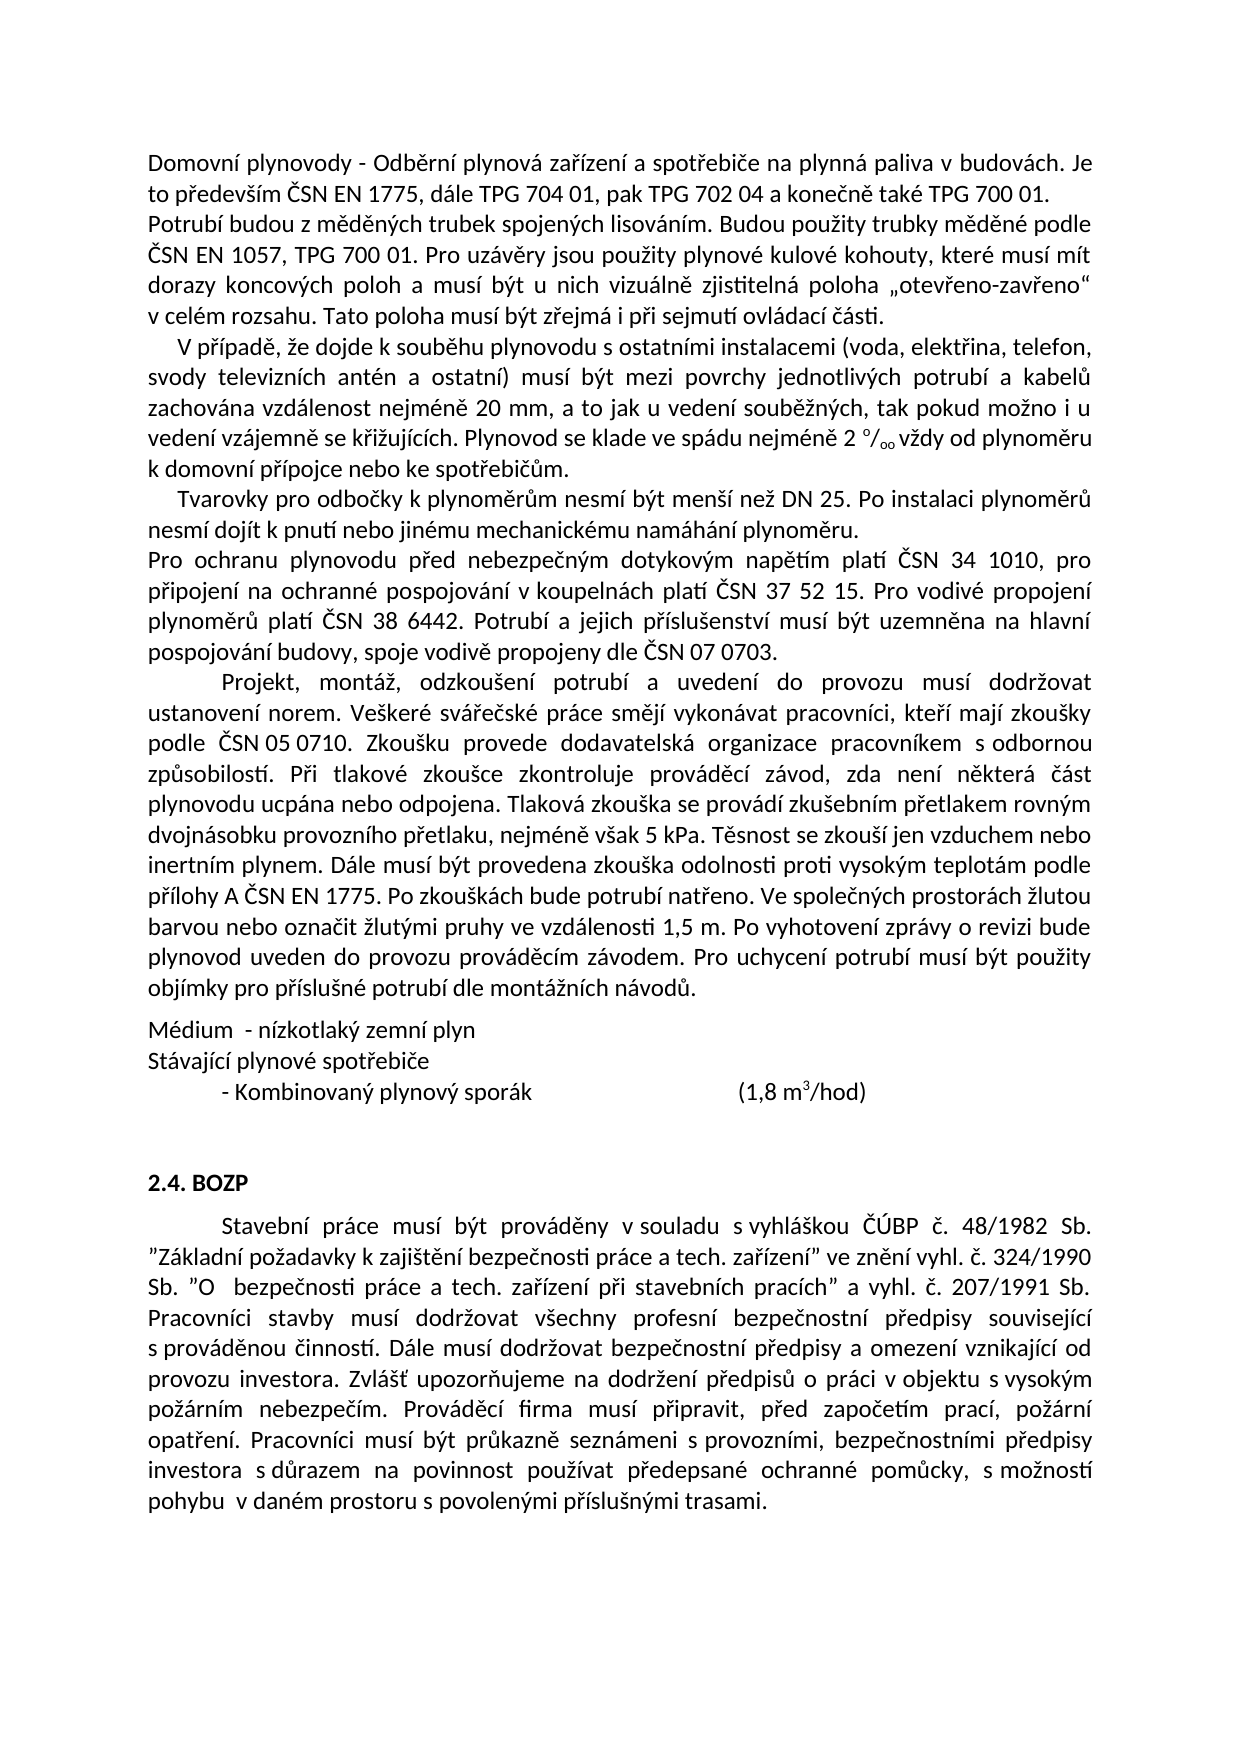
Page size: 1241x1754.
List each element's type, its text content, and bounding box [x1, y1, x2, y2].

text Potrubí budou z měděných trubek spojených lisováním. Budou použity trubky měděné podle ČSN EN 1057, TPG 700 01. Pro uzávěry jsou použity plynové kulové kohouty, které musí mít dorazy koncových poloh a musí být u nich vizuálně zjistitelná poloha „otevřeno-zavřeno“ v celém rozsahu. Tato poloha musí být zřejmá i při sejmutí ovládací části. [148, 209, 1093, 331]
text 2.4. BOZP [148, 1167, 1093, 1198]
text - Kombinovaný plynový sporák (1,8 m3/hod) [148, 1076, 1093, 1106]
text Tvarovky pro odbočky k plynoměrům nesmí být menší než DN 25. Po instalaci plynoměrů nesmí dojít k pnutí nebo jinému mechanickému namáhání plynoměru. [148, 483, 1093, 544]
text Pro ochranu plynovodu před nebezpečným dotykovým napětím platí ČSN 34 1010, pro připojení na ochranné pospojování v koupelnách platí ČSN 37 52 15. Pro vodivé propojení plynoměrů platí ČSN 38 6442. Potrubí a jejich příslušenství musí být uzemněna na hlavní pospojování budovy, spoje vodivě propojeny dle ČSN 07 0703. [148, 544, 1093, 666]
text V případě, že dojde k souběhu plynovodu s ostatními instalacemi (voda, elektřina, telefon, svody televizních antén a ostatní) musí být mezi povrchy jednotlivých potrubí a kabelů zachována vzdálenost nejméně 20 mm, a to jak u vedení souběžných, tak pokud možno i u vedení vzájemně se křižujících. Plynovod se klade ve spádu nejméně 2 o/oo vždy od plynoměru k domovní přípojce nebo ke spotřebičům. [148, 331, 1093, 483]
text Projekt, montáž, odzkoušení potrubí a uvedení do provozu musí dodržovat ustanovení norem. Veškeré svářečské práce smějí vykonávat pracovníci, kteří mají zkoušky podle ČSN 05 0710. Zkoušku provede dodavatelská organizace pracovníkem s odbornou způsobilostí. Při tlakové zkoušce zkontroluje prováděcí závod, zda není některá část plynovodu ucpána nebo odpojena. Tlaková zkouška se provádí zkušebním přetlakem rovným dvojnásobku provozního přetlaku, nejméně však 5 kPa. Těsnost se zkouší jen vzduchem nebo inertním plynem. Dále musí být provedena zkouška odolnosti proti vysokým teplotám podle přílohy A ČSN EN 1775. Po zkouškách bude potrubí natřeno. Ve společných prostorách žlutou barvou nebo označit žlutými pruhy ve vzdálenosti 1,5 m. Po vyhotovení zprávy o revizi bude plynovod uveden do provozu prováděcím závodem. Pro uchycení potrubí musí být použity objímky pro příslušné potrubí dle montážních návodů. [148, 666, 1093, 1002]
text Stavební práce musí být prováděny v souladu s vyhláškou ČÚBP č. 48/1982 Sb. ”Základní požadavky k zajištění bezpečnosti práce a tech. zařízení” ve znění vyhl. č. 324/1990 Sb. ”O bezpečnosti práce a tech. zařízení při stavebních pracích” a vyhl. č. 207/1991 Sb. Pracovníci stavby musí dodržovat všechny profesní bezpečnostní předpisy související s prováděnou činností. Dále musí dodržovat bezpečnostní předpisy a omezení vznikající od provozu investora. Zvlášť upozorňujeme na dodržení předpisů o práci v objektu s vysokým požárním nebezpečím. Prováděcí firma musí připravit, před započetím prací, požární opatření. Pracovníci musí být průkazně seznámeni s provozními, bezpečnostními předpisy investora s důrazem na povinnost používat předepsané ochranné pomůcky, s možností pohybu v daném prostoru s povolenými příslušnými trasami. [148, 1210, 1093, 1516]
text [148, 148, 1093, 209]
text Stávající plynové spotřebiče [148, 1045, 1093, 1076]
text Médium - nízkotlaký zemní plyn [148, 1015, 1093, 1045]
